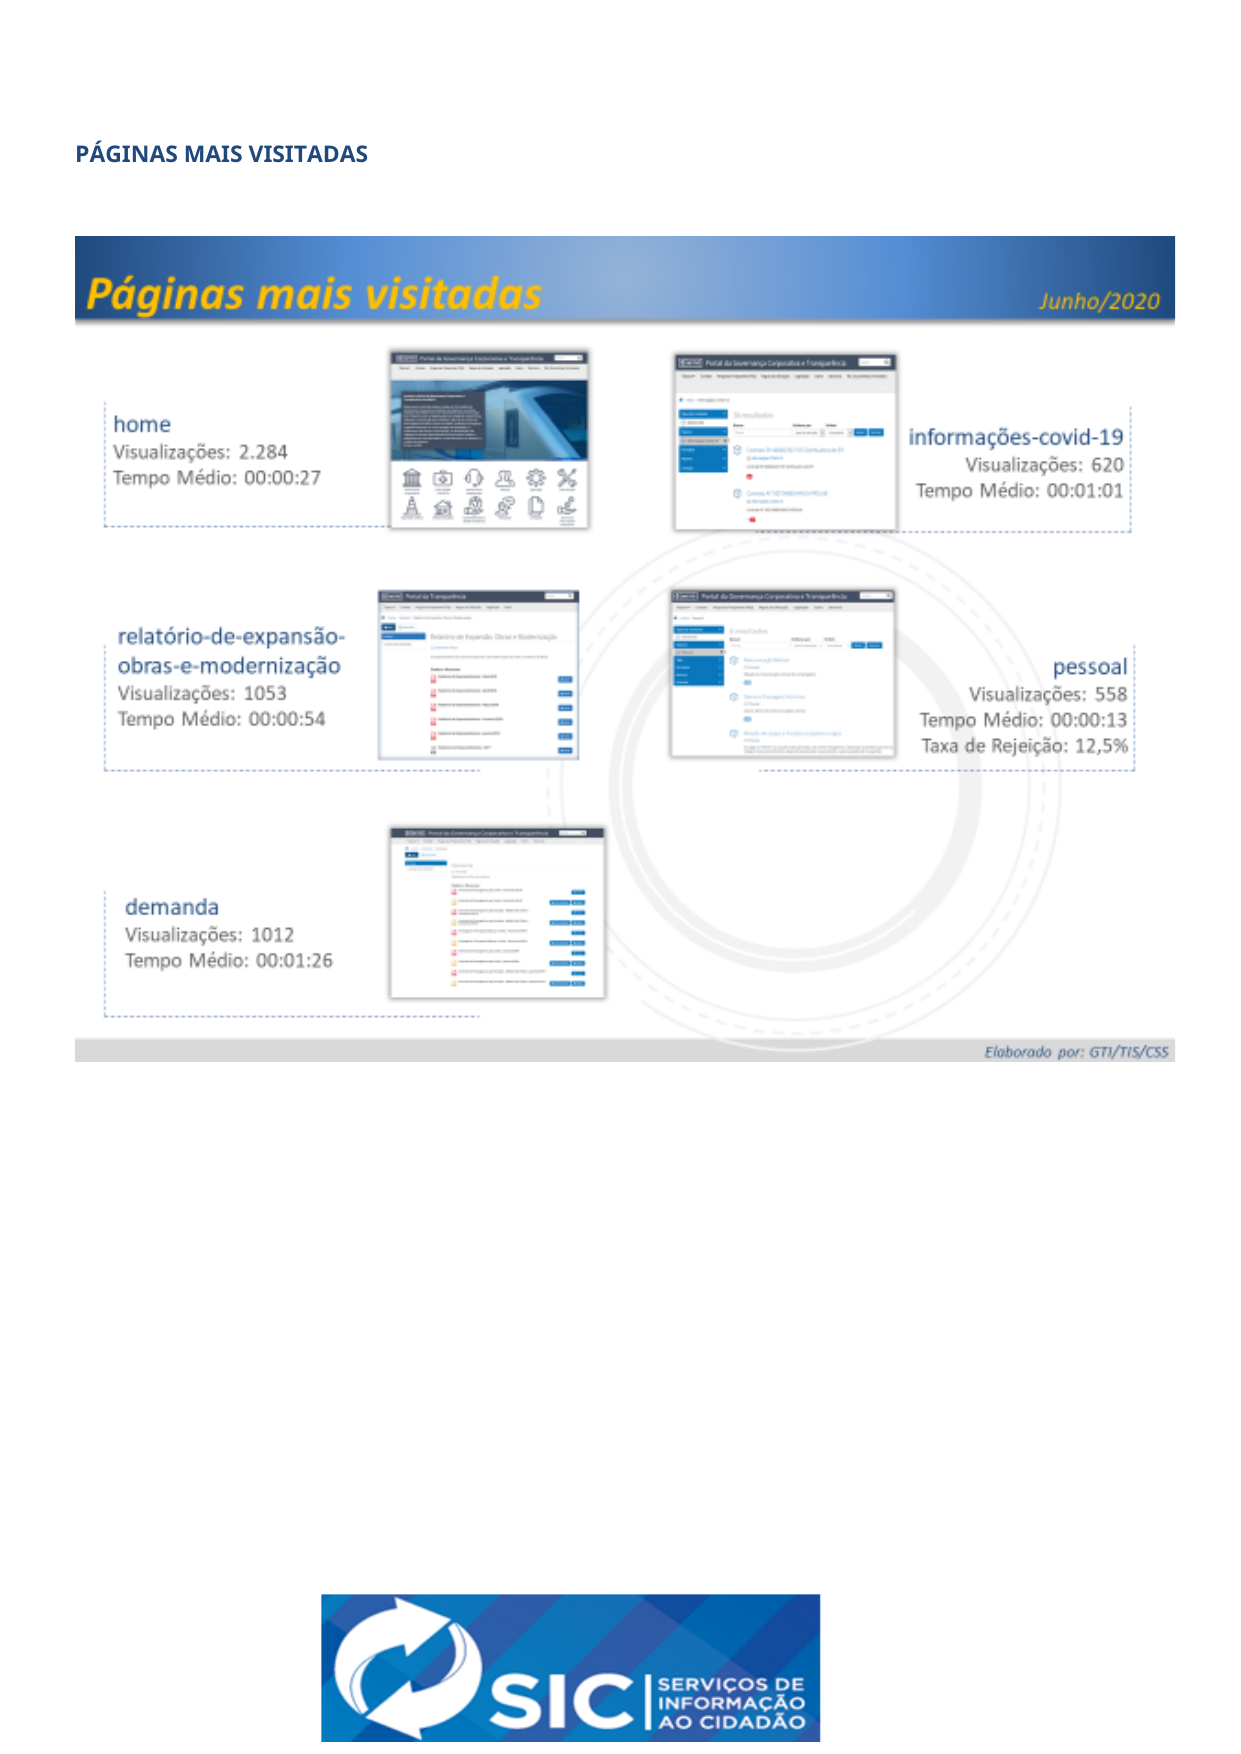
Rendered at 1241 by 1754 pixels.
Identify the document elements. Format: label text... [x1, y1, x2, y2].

text PÁGINAS MAIS VISITADAS [75, 137, 1165, 169]
picture [320, 1593, 822, 1742]
picture [75, 236, 1175, 1062]
